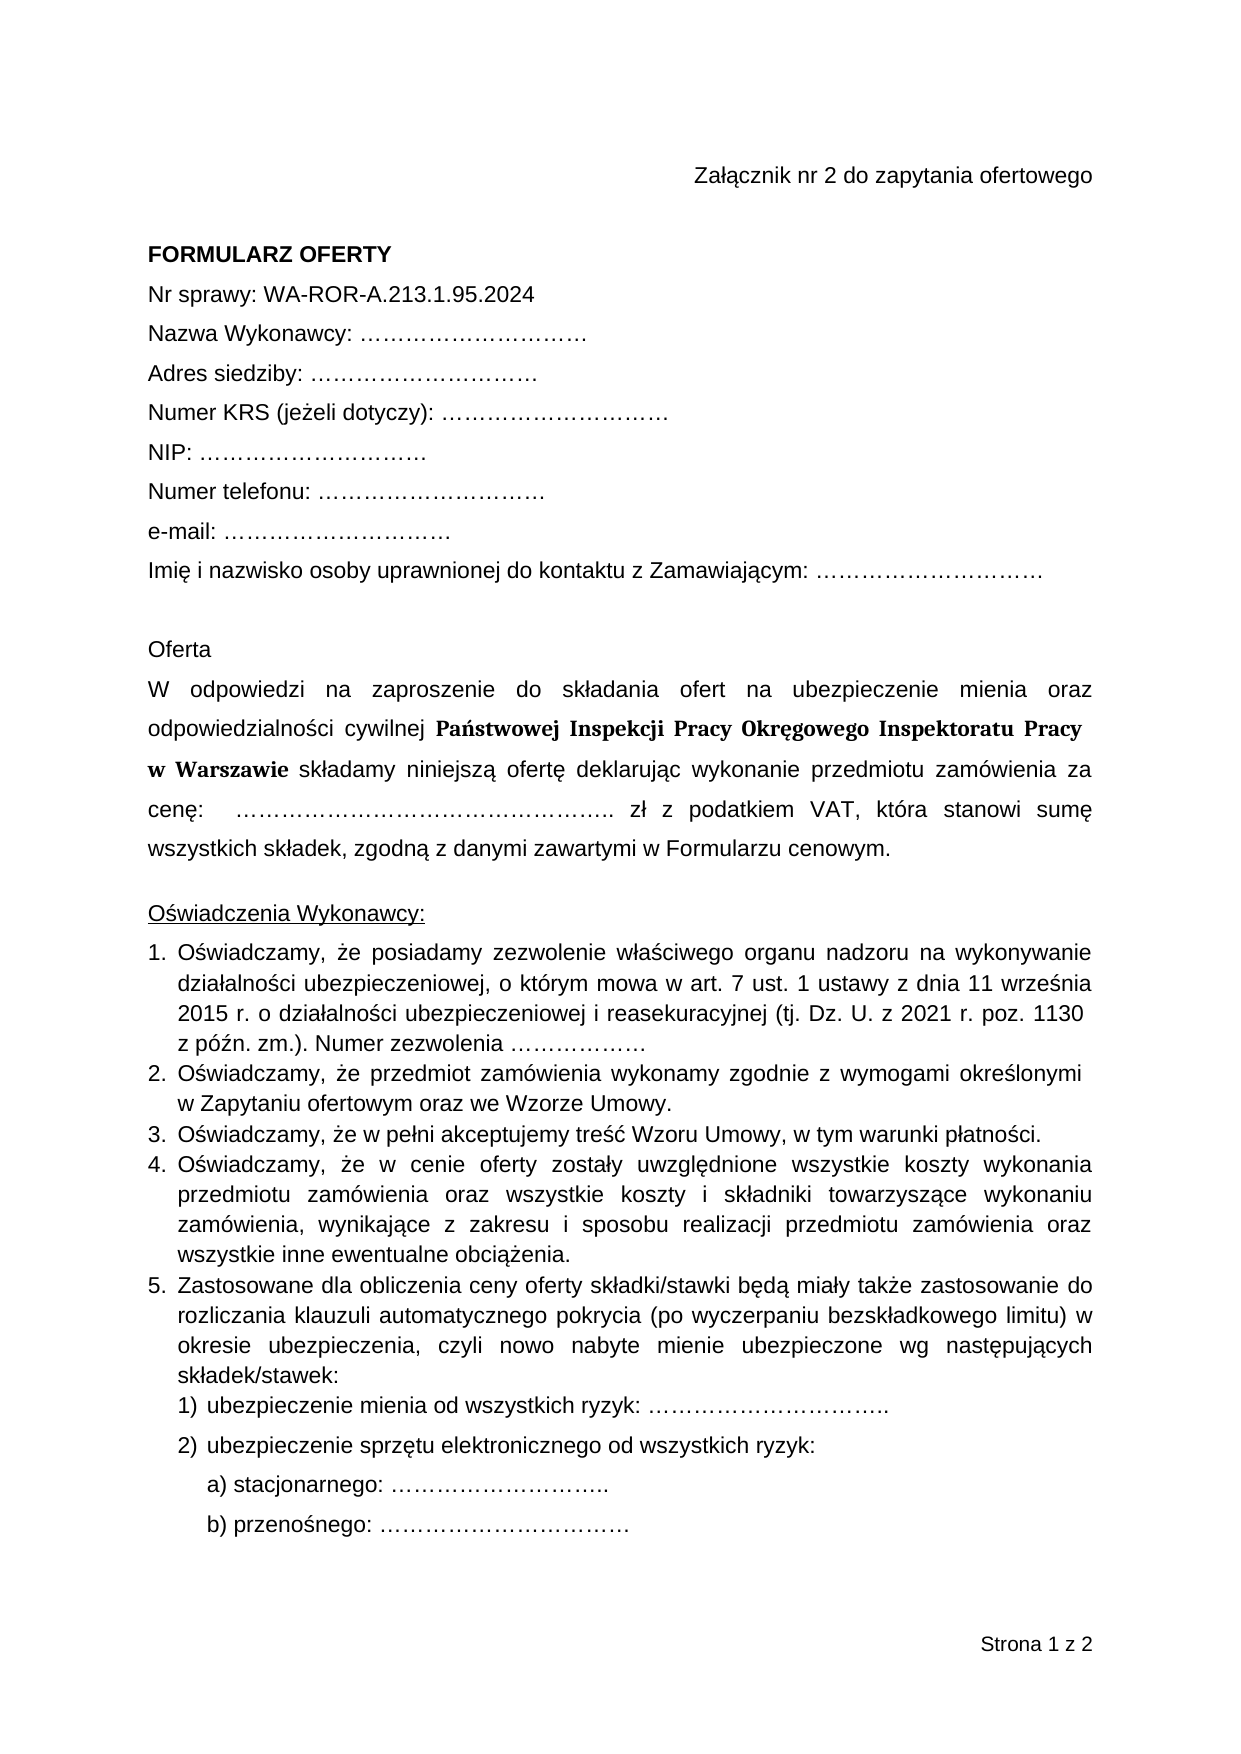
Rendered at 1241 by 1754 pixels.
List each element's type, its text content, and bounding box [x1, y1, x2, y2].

text NIP: ………………………… [148, 439, 1093, 465]
text Nr sprawy: WA-ROR-A.213.1.95.2024 [148, 281, 1093, 307]
text Adres siedziby: ………………………… [148, 360, 1093, 386]
list Zastosowane dla obliczenia ceny oferty składki/stawki będą miały także zastosowanie do rozliczania klauzuli automatycznego pokrycia (po wyczerpaniu bezskładkowego limitu) w okresie ubezpieczenia, czyli nowo nabyte mienie ubezpieczone wg następujących składek/stawek: [148, 1272, 1093, 1388]
text 1) ubezpieczenie mienia od wszystkich ryzyk: ………………………….. [177, 1392, 1093, 1419]
subtitle Oferta [148, 636, 1093, 663]
text e-mail: ………………………… [148, 518, 1093, 544]
text Oświadczenia Wykonawcy: [148, 900, 1093, 926]
subtitle Załącznik nr 2 do zapytania ofertowego [148, 162, 1093, 189]
text 2) ubezpieczenie sprzętu elektronicznego od wszystkich ryzyk: [177, 1432, 1093, 1458]
list Oświadczamy, że w cenie oferty zostały uwzględnione wszystkie koszty wykonania przedmiotu zamówienia oraz wszystkie koszty i składniki towarzyszące wykonaniu zamówienia, wynikające z zakresu i sposobu realizacji przedmiotu zamówienia oraz wszystkie inne ewentualne obciążenia. [148, 1151, 1093, 1268]
text FORMULARZ OFERTY [148, 241, 1093, 268]
list Oświadczamy, że w pełni akceptujemy treść Wzoru Umowy, w tym warunki płatności. [148, 1121, 1093, 1147]
list Oświadczamy, że przedmiot zamówienia wykonamy zgodnie z wymogami określonymi w Zapytaniu ofertowym oraz we Wzorze Umowy. [148, 1060, 1093, 1117]
text W odpowiedzi na zaproszenie do składania ofert na ubezpieczenie mienia oraz odpowiedzialności cywilnej Państwowej Inspekcji Pracy Okręgowego Inspektoratu Pracy w Warszawie składamy niniejszą ofertę deklarując wykonanie przedmiotu zamówienia za cenę: ………………………………………….. zł z podatkiem VAT, która stanowi sumę wszystkich składek, zgodną z danymi zawartymi w Formularzu cenowym. [148, 676, 1093, 862]
text Imię i nazwisko osoby uprawnionej do kontaktu z Zamawiającym: ………………………… [148, 557, 1093, 584]
list a) stacjonarnego: ……………………….. [207, 1471, 1093, 1498]
text Numer KRS (jeżeli dotyczy): ………………………… [148, 399, 1093, 426]
list Oświadczamy, że posiadamy zezwolenie właściwego organu nadzoru na wykonywanie działalności ubezpieczeniowej, o którym mowa w art. 7 ust. 1 ustawy z dnia 11 września 2015 r. o działalności ubezpieczeniowej i reasekuracyjnej (tj. Dz. U. z 2021 r. poz. 1130 z późn. zm.). Numer zezwolenia ……………… [148, 939, 1093, 1056]
text Numer telefonu: ………………………… [148, 478, 1093, 505]
list b) przenośnego: …………………………… [207, 1511, 1093, 1537]
text Nazwa Wykonawcy: ………………………… [148, 320, 1093, 347]
